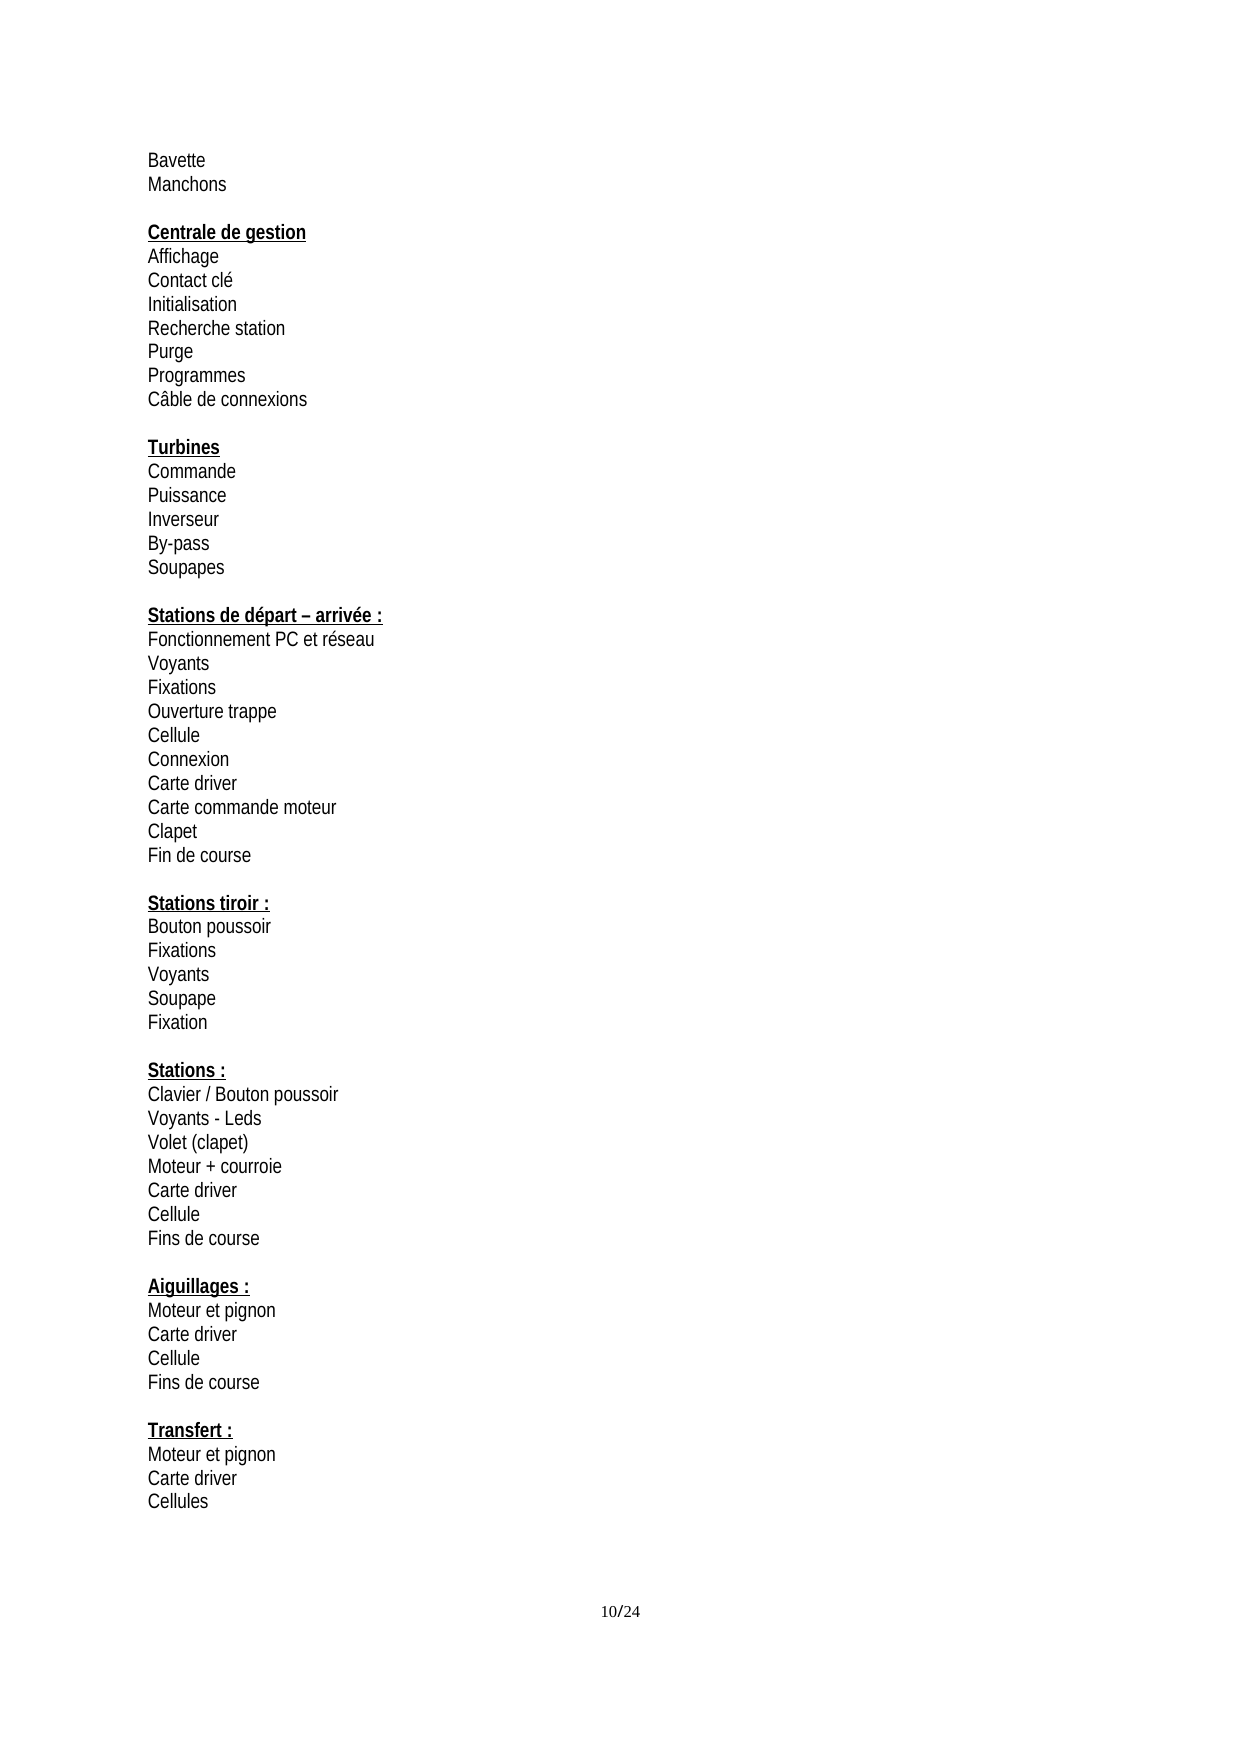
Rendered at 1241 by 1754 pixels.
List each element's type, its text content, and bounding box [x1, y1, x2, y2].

text By-pass [148, 531, 1092, 555]
text Inverseur [148, 507, 1092, 531]
text Câble de connexions [148, 387, 1092, 411]
text Programmes [148, 363, 1092, 387]
text Commande [148, 459, 1092, 483]
text Carte driver [148, 1178, 1092, 1202]
text Cellule [148, 1346, 1092, 1369]
text Fins de course [148, 1369, 1092, 1393]
text Clapet [148, 818, 1092, 842]
text Affichage [148, 243, 1092, 267]
text Aiguillages : [148, 1274, 1092, 1298]
text Fixation [148, 1010, 1092, 1034]
text Fixations [148, 675, 1092, 699]
text Volet (clapet) [148, 1130, 1092, 1154]
text Bavette [148, 148, 1092, 172]
text Voyants [148, 962, 1092, 986]
text Soupape [148, 986, 1092, 1010]
text Purge [148, 339, 1092, 363]
text Cellules [148, 1489, 1092, 1513]
text Carte driver [148, 771, 1092, 794]
text Voyants - Leds [148, 1106, 1092, 1130]
text Transfert : [148, 1417, 1092, 1441]
text Stations tiroir : [148, 890, 1092, 914]
text Soupapes [148, 555, 1092, 579]
text Clavier / Bouton poussoir [148, 1082, 1092, 1106]
text Initialisation [148, 291, 1092, 315]
text Cellule [148, 723, 1092, 747]
text Recherche station [148, 315, 1092, 339]
text Moteur + courroie [148, 1154, 1092, 1178]
text Fixations [148, 938, 1092, 962]
text Stations de départ – arrivée : [148, 603, 1092, 627]
text Moteur et pignon [148, 1298, 1092, 1322]
text Connexion [148, 747, 1092, 771]
text Carte commande moteur [148, 794, 1092, 818]
text Contact clé [148, 267, 1092, 291]
text Manchons [148, 172, 1092, 196]
text Moteur et pignon [148, 1441, 1092, 1465]
text Centrale de gestion [148, 219, 1092, 243]
text Bouton poussoir [148, 914, 1092, 938]
text Fin de course [148, 842, 1092, 866]
text Turbines [148, 435, 1092, 459]
text Fins de course [148, 1226, 1092, 1250]
text Ouverture trappe [148, 699, 1092, 723]
text Cellule [148, 1202, 1092, 1226]
text Fonctionnement PC et réseau [148, 627, 1092, 651]
text Puissance [148, 483, 1092, 507]
text Carte driver [148, 1465, 1092, 1489]
text Voyants [148, 651, 1092, 675]
text Stations : [148, 1058, 1092, 1082]
text Carte driver [148, 1322, 1092, 1346]
